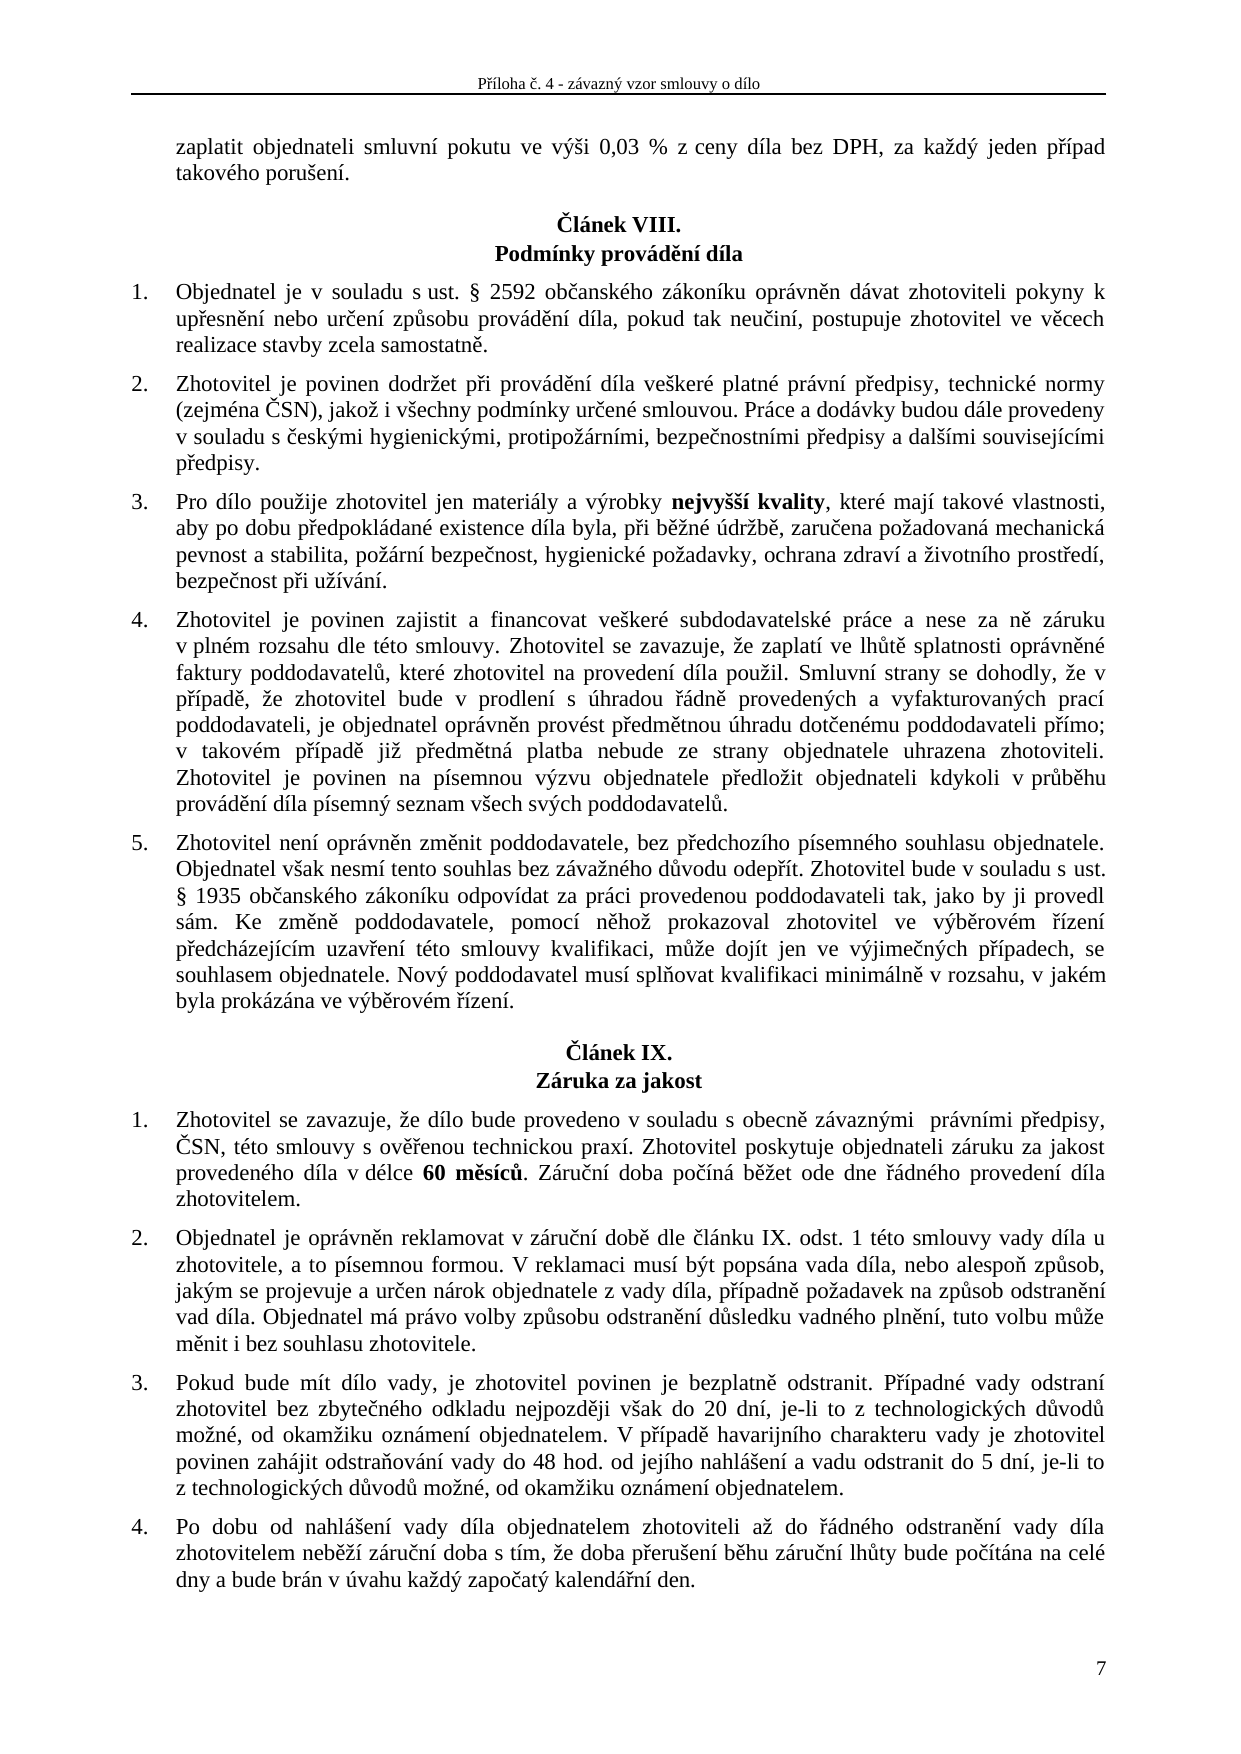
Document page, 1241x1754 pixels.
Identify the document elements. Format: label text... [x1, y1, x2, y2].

list Objednatel je oprávněn reklamovat v záruční době dle článku IX. odst. 1 této smlouvy vady díla u zhotovitele, a to písemnou formou. V reklamaci musí být popsána vada díla, nebo alespoň způsob, jakým se projevuje a určen nárok objednatele z vady díla, případně požadavek na způsob odstranění vad díla. Objednatel má právo volby způsobu odstranění důsledku vadného plnění, tuto volbu může měnit i bez souhlasu zhotovitele. [131, 1224, 1106, 1356]
list Pro dílo použije zhotovitel jen materiály a výrobky nejvyšší kvality, které mají takové vlastnosti, aby po dobu předpokládané existence díla byla, při běžné údržbě, zaručena požadovaná mechanická pevnost a stabilita, požární bezpečnost, hygienické požadavky, ochrana zdraví a životního prostředí, bezpečnost při užívání. [131, 488, 1106, 593]
list Pokud bude mít dílo vady, je zhotovitel povinen je bezplatně odstranit. Případné vady odstraní zhotovitel bez zbytečného odkladu nejpozději však do 20 dní, je-li to z technologických důvodů možné, od okamžiku oznámení objednatelem. V případě havarijního charakteru vady je zhotovitel povinen zahájit odstraňování vady do 48 hod. od jejího nahlášení a vadu odstranit do 5 dní, je-li to z technologických důvodů možné, od okamžiku oznámení objednatelem. [131, 1369, 1106, 1500]
text Podmínky provádění díla [131, 239, 1106, 266]
text Záruka za jakost [131, 1068, 1106, 1094]
list Po dobu od nahlášení vady díla objednatelem zhotoviteli až do řádného odstranění vady díla zhotovitelem neběží záruční doba s tím, že doba přerušení běhu záruční lhůty bude počítána na celé dny a bude brán v úvahu každý započatý kalendářní den. [131, 1513, 1106, 1592]
list Zhotovitel není oprávněn změnit poddodavatele, bez předchozího písemného souhlasu objednatele. Objednatel však nesmí tento souhlas bez závažného důvodu odepřít. Zhotovitel bude v souladu s ust. § 1935 občanského zákoníku odpovídat za práci provedenou poddodavateli tak, jako by ji provedl sám. Ke změně poddodavatele, pomocí něhož prokazoval zhotovitel ve výběrovém řízení předcházejícím uzavření této smlouvy kvalifikaci, může dojít jen ve výjimečných případech, se souhlasem objednatele. Nový poddodavatel musí splňovat kvalifikaci minimálně v rozsahu, v jakém byla prokázána ve výběrovém řízení. [131, 829, 1106, 1014]
list Zhotovitel je povinen zajistit a financovat veškeré subdodavatelské práce a nese za ně záruku v plném rozsahu dle této smlouvy. Zhotovitel se zavazuje, že zaplatí ve lhůtě splatnosti oprávněné faktury poddodavatelů, které zhotovitel na provedení díla použil. Smluvní strany se dohodly, že v případě, že zhotovitel bude v prodlení s úhradou řádně provedených a vyfakturovaných prací poddodavateli, je objednatel oprávněn provést předmětnou úhradu dotčenému poddodavateli přímo; v takovém případě již předmětná platba nebude ze strany objednatele uhrazena zhotoviteli. Zhotovitel je povinen na písemnou výzvu objednatele předložit objednateli kdykoli v průběhu provádění díla písemný seznam všech svých poddodavatelů. [131, 606, 1106, 817]
text Článek VIII. [131, 211, 1106, 237]
list Zhotovitel je povinen dodržet při provádění díla veškeré platné právní předpisy, technické normy (zejména ČSN), jakož i všechny podmínky určené smlouvou. Práce a dodávky budou dále provedeny v souladu s českými hygienickými, protipožárními, bezpečnostními předpisy a dalšími souvisejícími předpisy. [131, 370, 1106, 475]
list Zhotovitel se zavazuje, že dílo bude provedeno v souladu s obecně závaznými právními předpisy, ČSN, této smlouvy s ověřenou technickou praxí. Zhotovitel poskytuje objednateli záruku za jakost provedeného díla v délce 60 měsíců. Záruční doba počíná běžet ode dne řádného provedení díla zhotovitelem. [131, 1106, 1106, 1212]
list Objednatel je v souladu s ust. § 2592 občanského zákoníku oprávněn dávat zhotoviteli pokyny k upřesnění nebo určení způsobu provádění díla, pokud tak neučiní, postupuje zhotovitel ve věcech realizace stavby zcela samostatně. [131, 278, 1106, 357]
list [131, 133, 1106, 186]
text Článek IX. [131, 1039, 1106, 1065]
